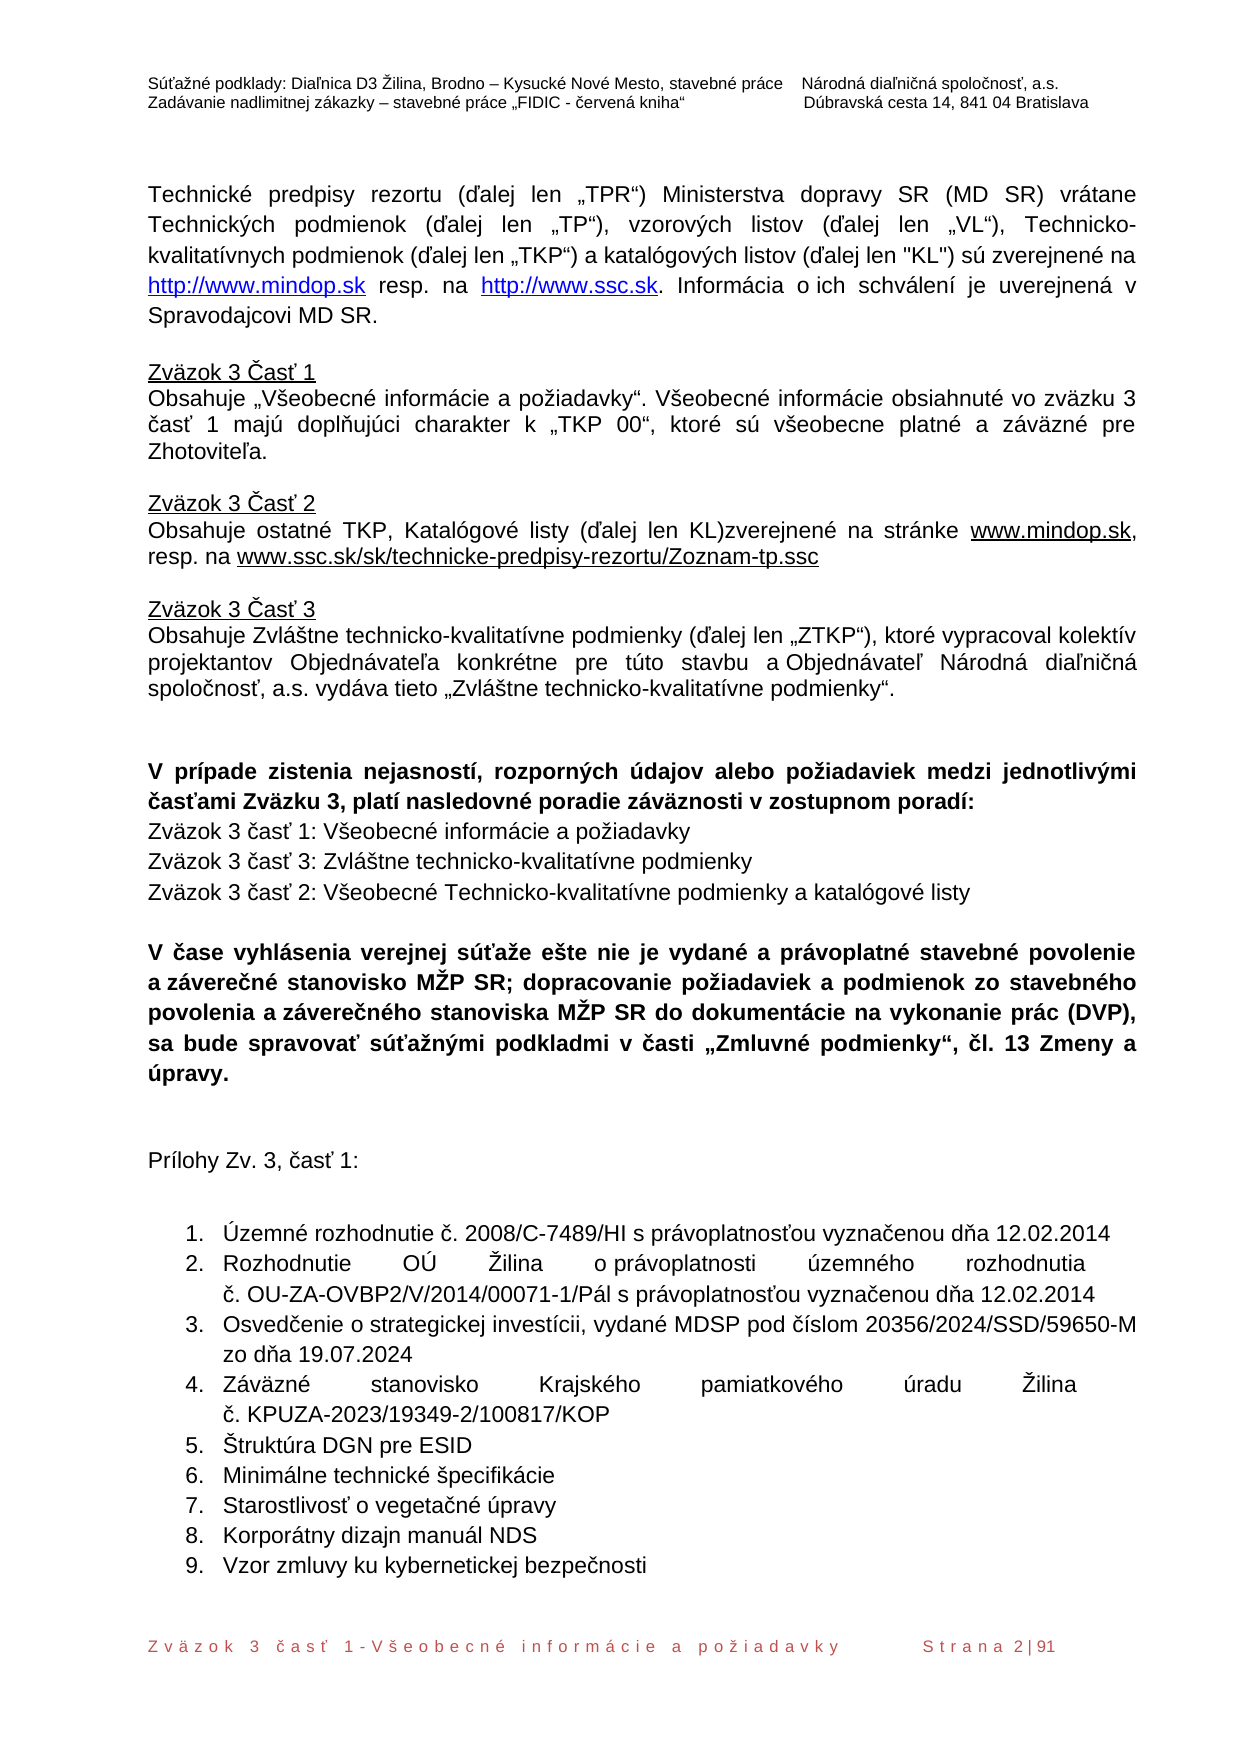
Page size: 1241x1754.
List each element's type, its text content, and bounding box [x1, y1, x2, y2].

text V prípade zistenia nejasností, rozporných údajov alebo požiadaviek medzi jednotlivými časťami Zväzku 3, platí nasledovné poradie záväznosti v zostupnom poradí: [148, 758, 1137, 814]
list Záväzné stanovisko Krajského pamiatkového úradu Žilina č. KPUZA-2023/19349-2/100817/KOP [185, 1371, 1137, 1428]
list Korporátny dizajn manuál NDS [185, 1522, 1137, 1548]
text Zväzok 3 časť 3: Zvláštne technicko-kvalitatívne podmienky [148, 848, 1137, 875]
text Zväzok 3 časť 1: Všeobecné informácie a požiadavky [148, 818, 1137, 844]
list Územné rozhodnutie č. 2008/C-7489/HI s právoplatnosťou vyznačenou dňa 12.02.2014 [185, 1220, 1137, 1246]
text Zväzok 3 Časť 1 [148, 358, 1137, 385]
list Rozhodnutie OÚ Žilina o právoplatnosti územného rozhodnutia č. OU-ZA-OVBP2/V/2014/00071-1/Pál s právoplatnosťou vyznačenou dňa 12.02.2014 [185, 1250, 1137, 1307]
text Prílohy Zv. 3, časť 1: [148, 1147, 1137, 1173]
text Obsahuje Zvláštne technicko-kvalitatívne podmienky (ďalej len „ZTKP“), ktoré vypracoval kolektív projektantov Objednávateľa konkrétne pre túto stavbu a Objednávateľ Národná diaľničná spoločnosť, a.s. vydáva tieto „Zvláštne technicko-kvalitatívne podmienky“. [148, 622, 1137, 701]
list Štruktúra DGN pre ESID [185, 1432, 1137, 1458]
list Minimálne technické špecifikácie [185, 1462, 1137, 1488]
text Zväzok 3 Časť 3 [148, 596, 1137, 622]
text Zväzok 3 časť 2: Všeobecné Technicko-kvalitatívne podmienky a katalógové listy [148, 878, 1137, 905]
text Obsahuje „Všeobecné informácie a požiadavky“. Všeobecné informácie obsiahnuté vo zväzku 3 časť 1 majú doplňujúci charakter k „TKP 00“, ktoré sú všeobecne platné a záväzné pre Zhotoviteľa. [148, 385, 1137, 464]
text Obsahuje ostatné TKP, Katalógové listy (ďalej len KL)zverejnené na stránke www.mindop.sk, resp. na www.ssc.sk/sk/technicke-predpisy-rezortu/Zoznam-tp.ssc [148, 517, 1137, 569]
list Starostlivosť o vegetačné úpravy [185, 1492, 1137, 1518]
text Technické predpisy rezortu (ďalej len „TPR“) Ministerstva dopravy SR (MD SR) vrátane Technických podmienok (ďalej len „TP“), vzorových listov (ďalej len „VL“), Technicko-kvalitatívnych podmienok (ďalej len „TKP“) a katalógových listov (ďalej len "KL") sú zverejnené na http://www.mindop.sk resp. na http://www.ssc.sk. Informácia o ich schválení je uverejnená v Spravodajcovi MD SR. [148, 181, 1137, 328]
text V čase vyhlásenia verejnej súťaže ešte nie je vydané a právoplatné stavebné povolenie a záverečné stanovisko MŽP SR; dopracovanie požiadaviek a podmienok zo stavebného povolenia a záverečného stanoviska MŽP SR do dokumentácie na vykonanie prác (DVP), sa bude spravovať súťažnými podkladmi v časti „Zmluvné podmienky“, čl. 13 Zmeny a úpravy. [148, 939, 1137, 1086]
list Vzor zmluvy ku kybernetickej bezpečnosti [185, 1552, 1137, 1579]
text Zväzok 3 Časť 2 [148, 490, 1137, 517]
list Osvedčenie o strategickej investícii, vydané MDSP pod číslom 20356/2024/SSD/59650-M zo dňa 19.07.2024 [185, 1311, 1137, 1367]
